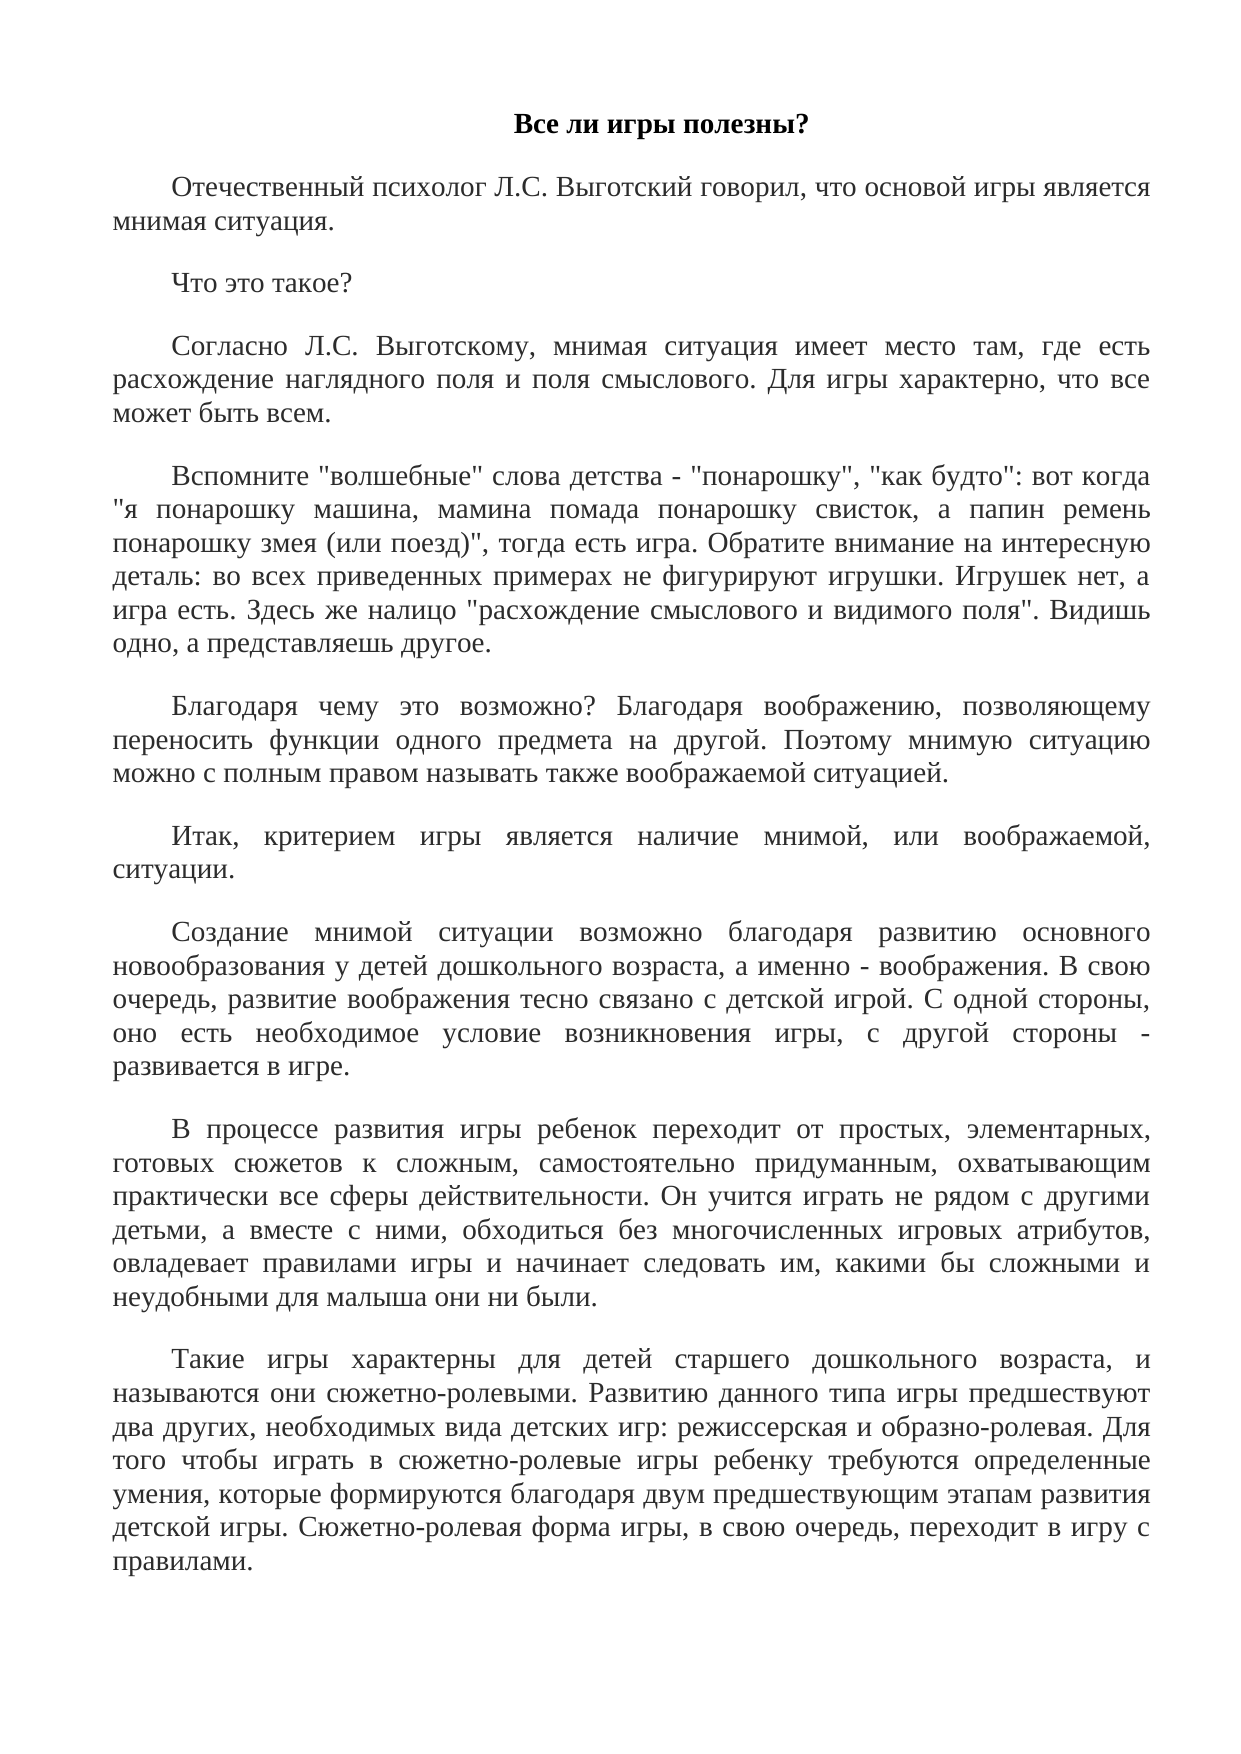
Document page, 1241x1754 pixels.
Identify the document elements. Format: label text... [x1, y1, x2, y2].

text Такие игры характерны для детей старшего дошкольного возраста, и называются они сюжетно-ролевыми. Развитию данного типа игры предшествуют два других, необходимых вида детских игр: режиссерская и образно-ролевая. Для того чтобы играть в сюжетно-ролевые игры ребенку требуются определенные умения, которые формируются благодаря двум предшествующим этапам развития детской игры. Сюжетно-ролевая форма игры, в свою очередь, переходит в игру с правилами. [112, 1342, 1152, 1576]
text Благодаря чему это возможно? Благодаря воображению, позволяющему переносить функции одного предмета на другой. Поэтому мнимую ситуацию можно с полным правом называть также воображаемой ситуацией. [112, 688, 1152, 789]
text Отечественный психолог Л.С. Выготский говорил, что основой игры является мнимая ситуация. [112, 169, 1152, 236]
text Создание мнимой ситуации возможно благодаря развитию основного новообразования у детей дошкольного возраста, а именно - воображения. В свою очередь, развитие воображения тесно связано с детской игрой. С одной стороны, оно есть необходимое условие возникновения игры, с другой стороны - развивается в игре. [112, 914, 1152, 1082]
text Что это такое? [112, 265, 1152, 299]
text Вспомните "волшебные" слова детства - "понарошку", "как будто": вот когда "я понарошку машина, мамина помада понарошку свисток, а папин ремень понарошку змея (или поезд)", тогда есть игра. Обратите внимание на интересную деталь: во всех приведенных примерах не фигурируют игрушки. Игрушек нет, а игра есть. Здесь же налицо "расхождение смыслового и видимого поля". Видишь одно, а представляешь другое. [112, 458, 1152, 659]
text Все ли игры полезны? [112, 106, 1152, 140]
text В процессе развития игры ребенок переходит от простых, элементарных, готовых сюжетов к сложным, самостоятельно придуманным, охватывающим практически все сферы действительности. Он учится играть не рядом с другими детьми, а вместе с ними, обходиться без многочисленных игровых атрибутов, овладевает правилами игры и начинает следовать им, какими бы сложными и неудобными для малыша они ни были. [112, 1111, 1152, 1312]
text Итак, критерием игры является наличие мнимой, или воображаемой, ситуации. [112, 818, 1152, 885]
text Согласно Л.С. Выготскому, мнимая ситуация имеет место там, где есть расхождение наглядного поля и поля смыслового. Для игры характерно, что все может быть всем. [112, 328, 1152, 429]
